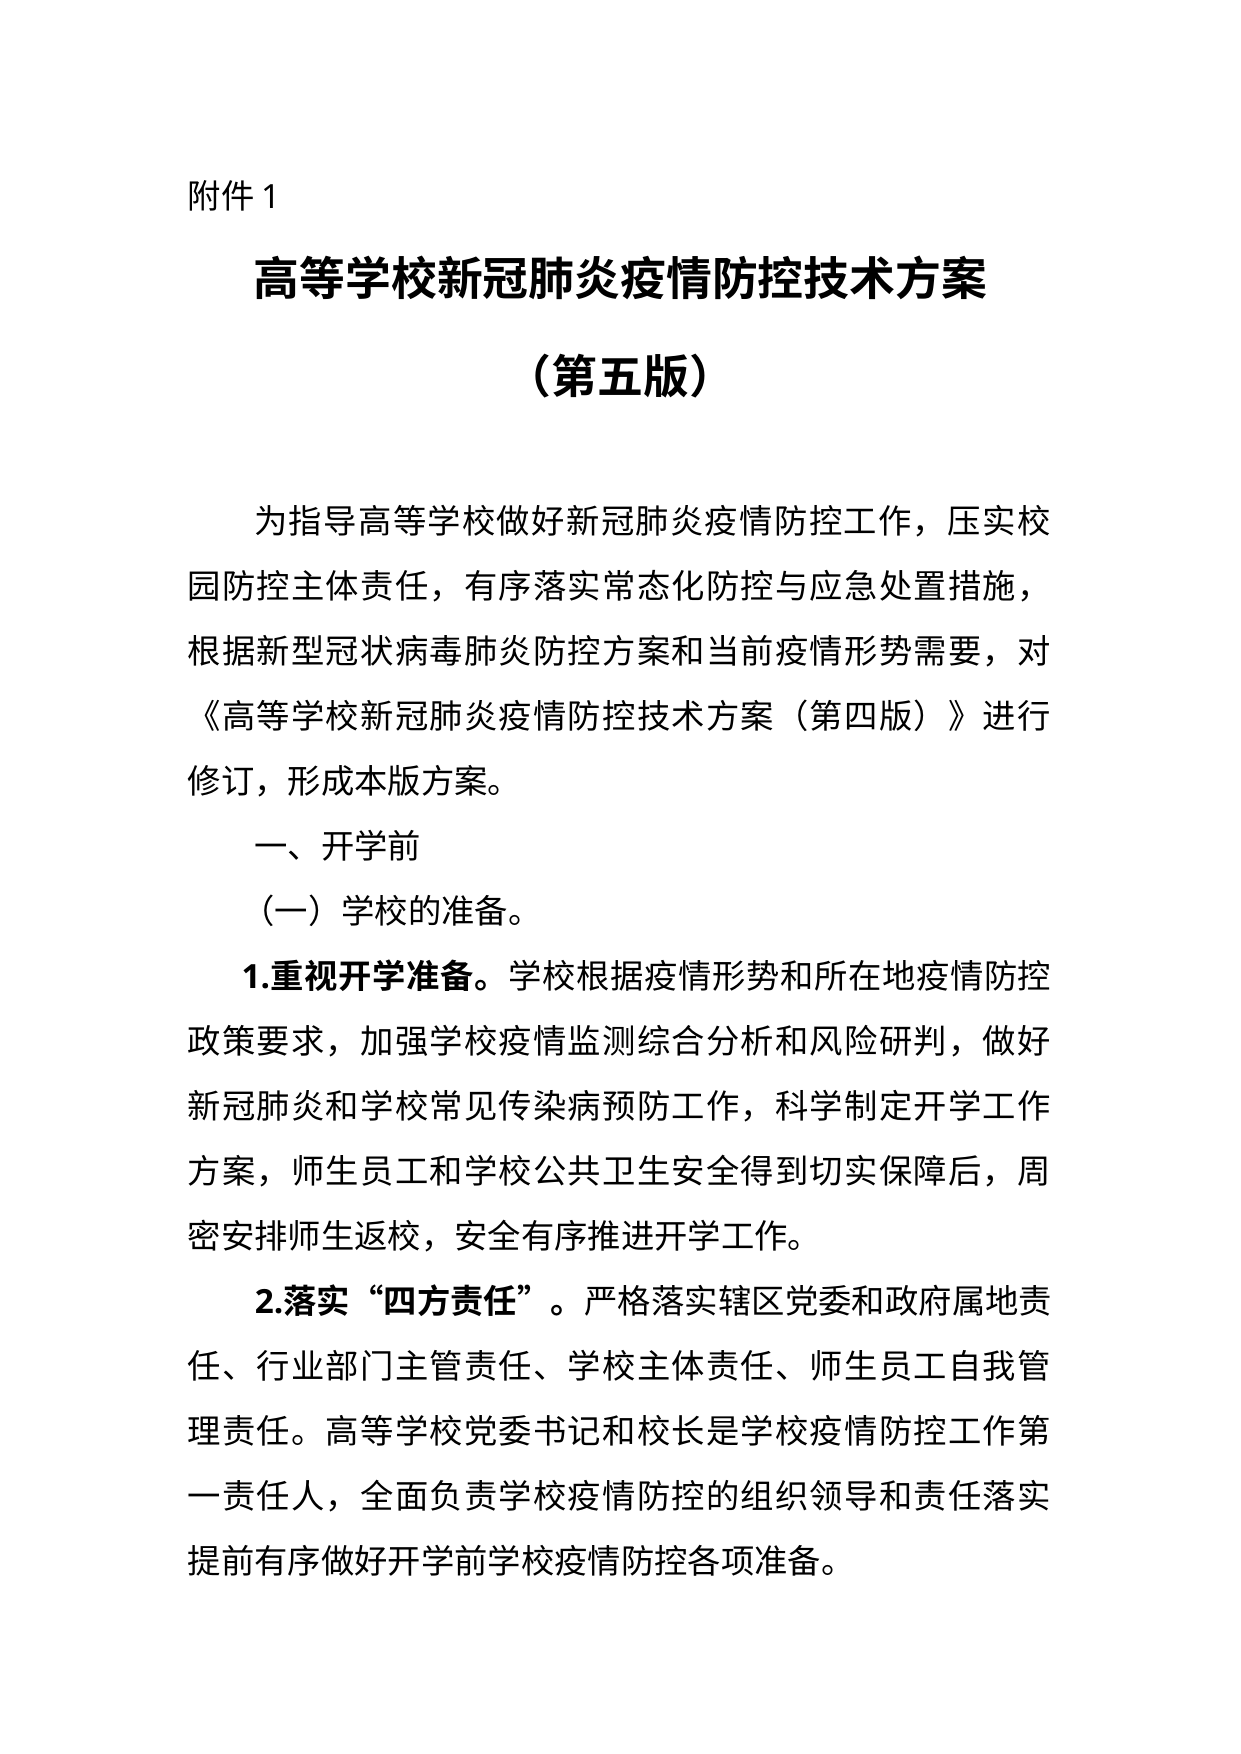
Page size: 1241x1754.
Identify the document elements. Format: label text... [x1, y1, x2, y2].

text 高等学校新冠肺炎疫情防控技术方案 [187, 227, 1053, 324]
text 2.落实“四方责任”。严格落实辖区党委和政府属地责任、行业部门主管责任、学校主体责任、师生员工自我管理责任。高等学校党委书记和校长是学校疫情防控工作第一责任人，全面负责学校疫情防控的组织领导和责任落实，提前有序做好开学前学校疫情防控各项准备。 [187, 1267, 1053, 1592]
text 为指导高等学校做好新冠肺炎疫情防控工作，压实校园防控主体责任，有序落实常态化防控与应急处置措施，根据新型冠状病毒肺炎防控方案和当前疫情形势需要，对《高等学校新冠肺炎疫情防控技术方案（第四版）》进行修订，形成本版方案。 一、开学前 [187, 487, 1053, 877]
text 1.重视开学准备。学校根据疫情形势和所在地疫情防控政策要求，加强学校疫情监测综合分析和风险研判，做好新冠肺炎和学校常见传染病预防工作，科学制定开学工作方案，师生员工和学校公共卫生安全得到切实保障后，周密安排师生返校，安全有序推进开学工作。 [187, 942, 1053, 1267]
text 附件1 [187, 162, 1053, 227]
text （第五版） [187, 324, 1053, 422]
text （一）学校的准备。 [187, 877, 1053, 942]
